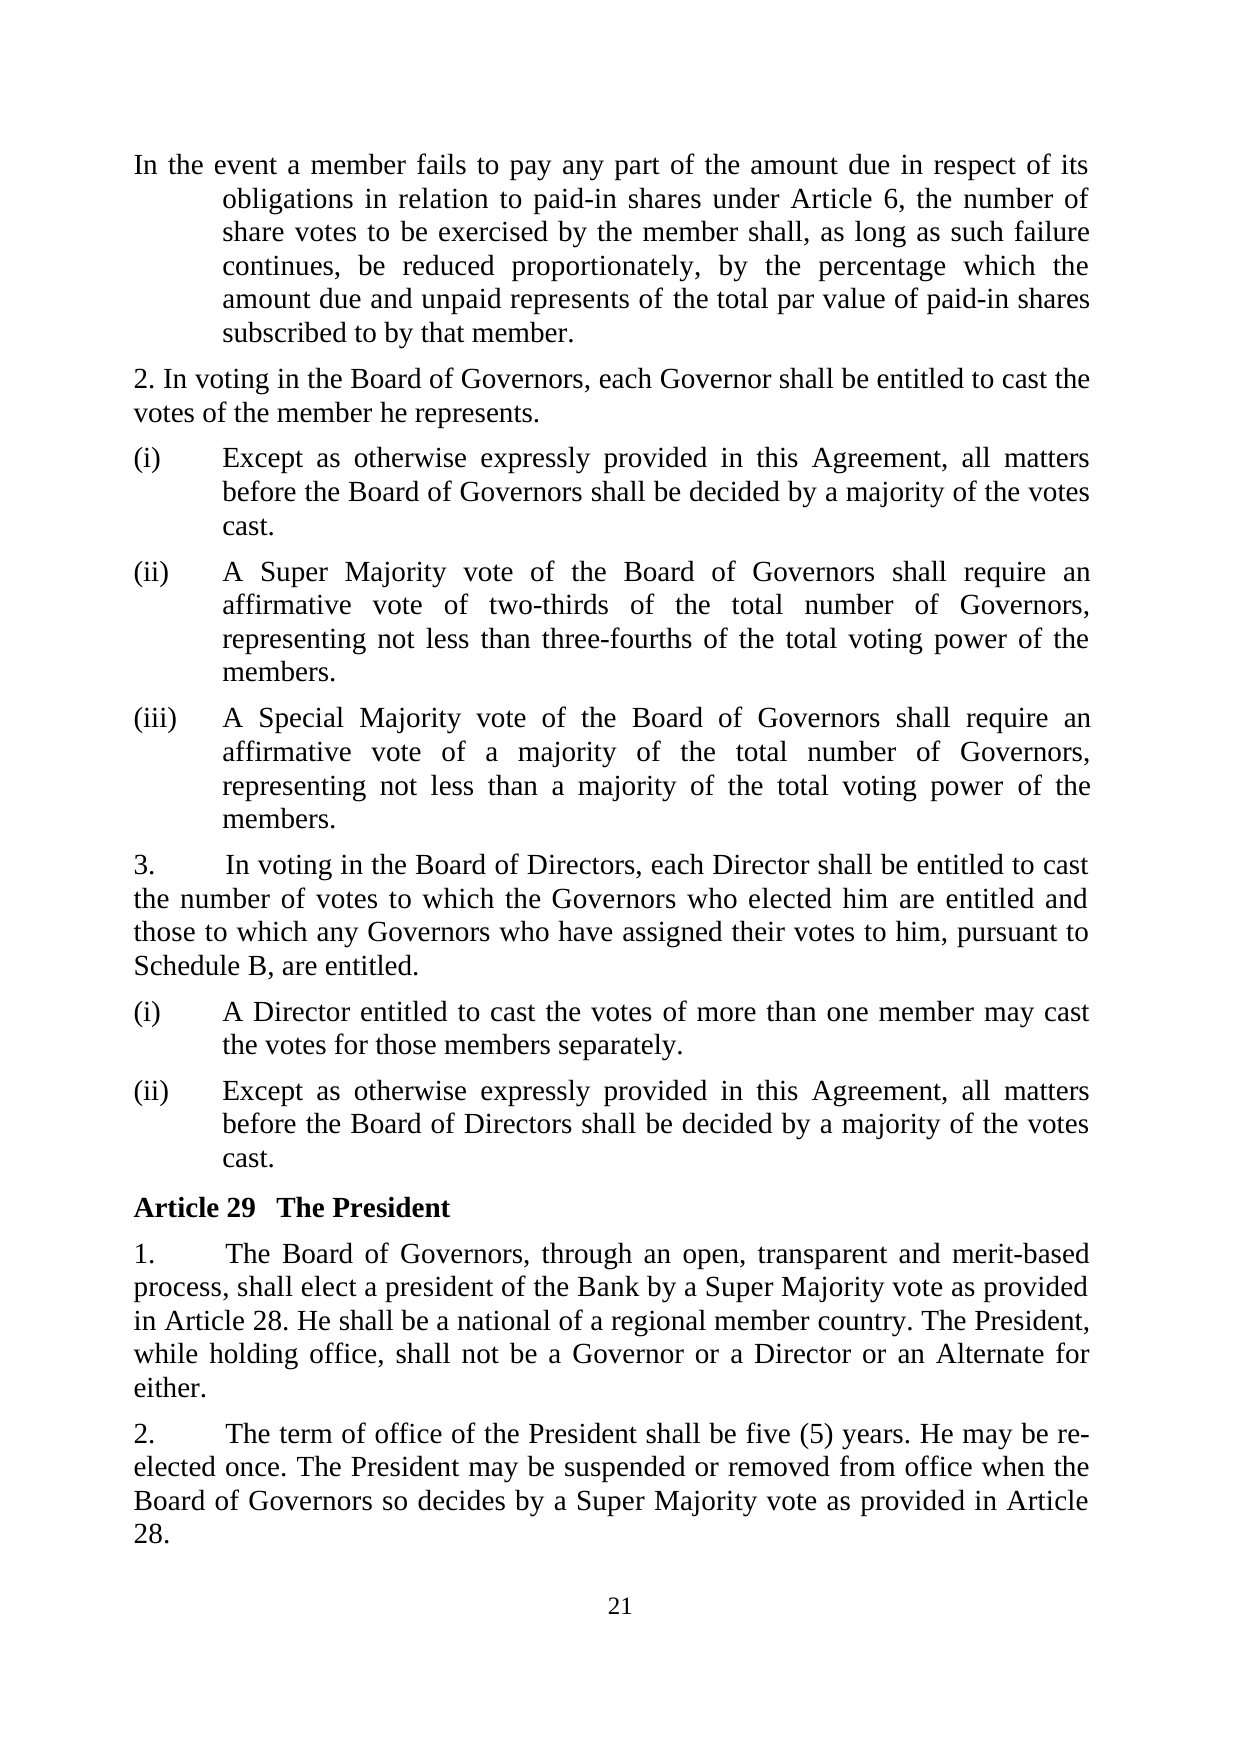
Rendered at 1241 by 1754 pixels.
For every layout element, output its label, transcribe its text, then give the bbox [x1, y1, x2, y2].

subtitle Article 29 The President [133, 1190, 1107, 1224]
list In voting in the Board of Directors, each Director shall be entitled to cast the number of votes to which the Governors who elected him are entitled and those to which any Governors who have assigned their votes to him, pursuant to Schedule B, are entitled. [133, 847, 1090, 981]
list The Board of Governors, through an open, transparent and merit-based process, shall elect a president of the Bank by a Super Majority vote as provided in Article 28. He shall be a national of a regional member country. The President, while holding office, shall not be a Governor or a Director or an Alternate for either. [133, 1236, 1091, 1403]
list A Super Majority vote of the Board of Governors shall require an affirmative vote of two-thirds of the total number of Governors, representing not less than three-fourths of the total voting power of the members. [133, 554, 1090, 688]
list Except as otherwise expressly provided in this Agreement, all matters before the Board of Governors shall be decided by a majority of the votes cast. [133, 441, 1091, 541]
list A Special Majority vote of the Board of Governors shall require an affirmative vote of a majority of the total number of Governors, representing not less than a majority of the total voting power of the members. [133, 701, 1091, 835]
text In the event a member fails to pay any part of the amount due in respect of its obligations in relation to paid-in shares under Article 6, the number of share votes to be exercised by the member shall, as long as such failure continues, be reduced proportionately, by the percentage which the amount due and unpaid represents of the total par value of paid-in shares subscribed to by that member. [133, 147, 1090, 349]
list The term of office of the President shall be five (5) years. He may be re- elected once. The President may be suspended or removed from office when the Board of Governors so decides by a Super Majority vote as provided in Article 28. [133, 1416, 1091, 1550]
list Except as otherwise expressly provided in this Agreement, all matters before the Board of Directors shall be decided by a majority of the votes cast. [133, 1073, 1091, 1173]
list A Director entitled to cast the votes of more than one member may cast the votes for those members separately. [133, 994, 1090, 1061]
list In voting in the Board of Governors, each Governor shall be entitled to cast the votes of the member he represents. [133, 361, 1090, 428]
